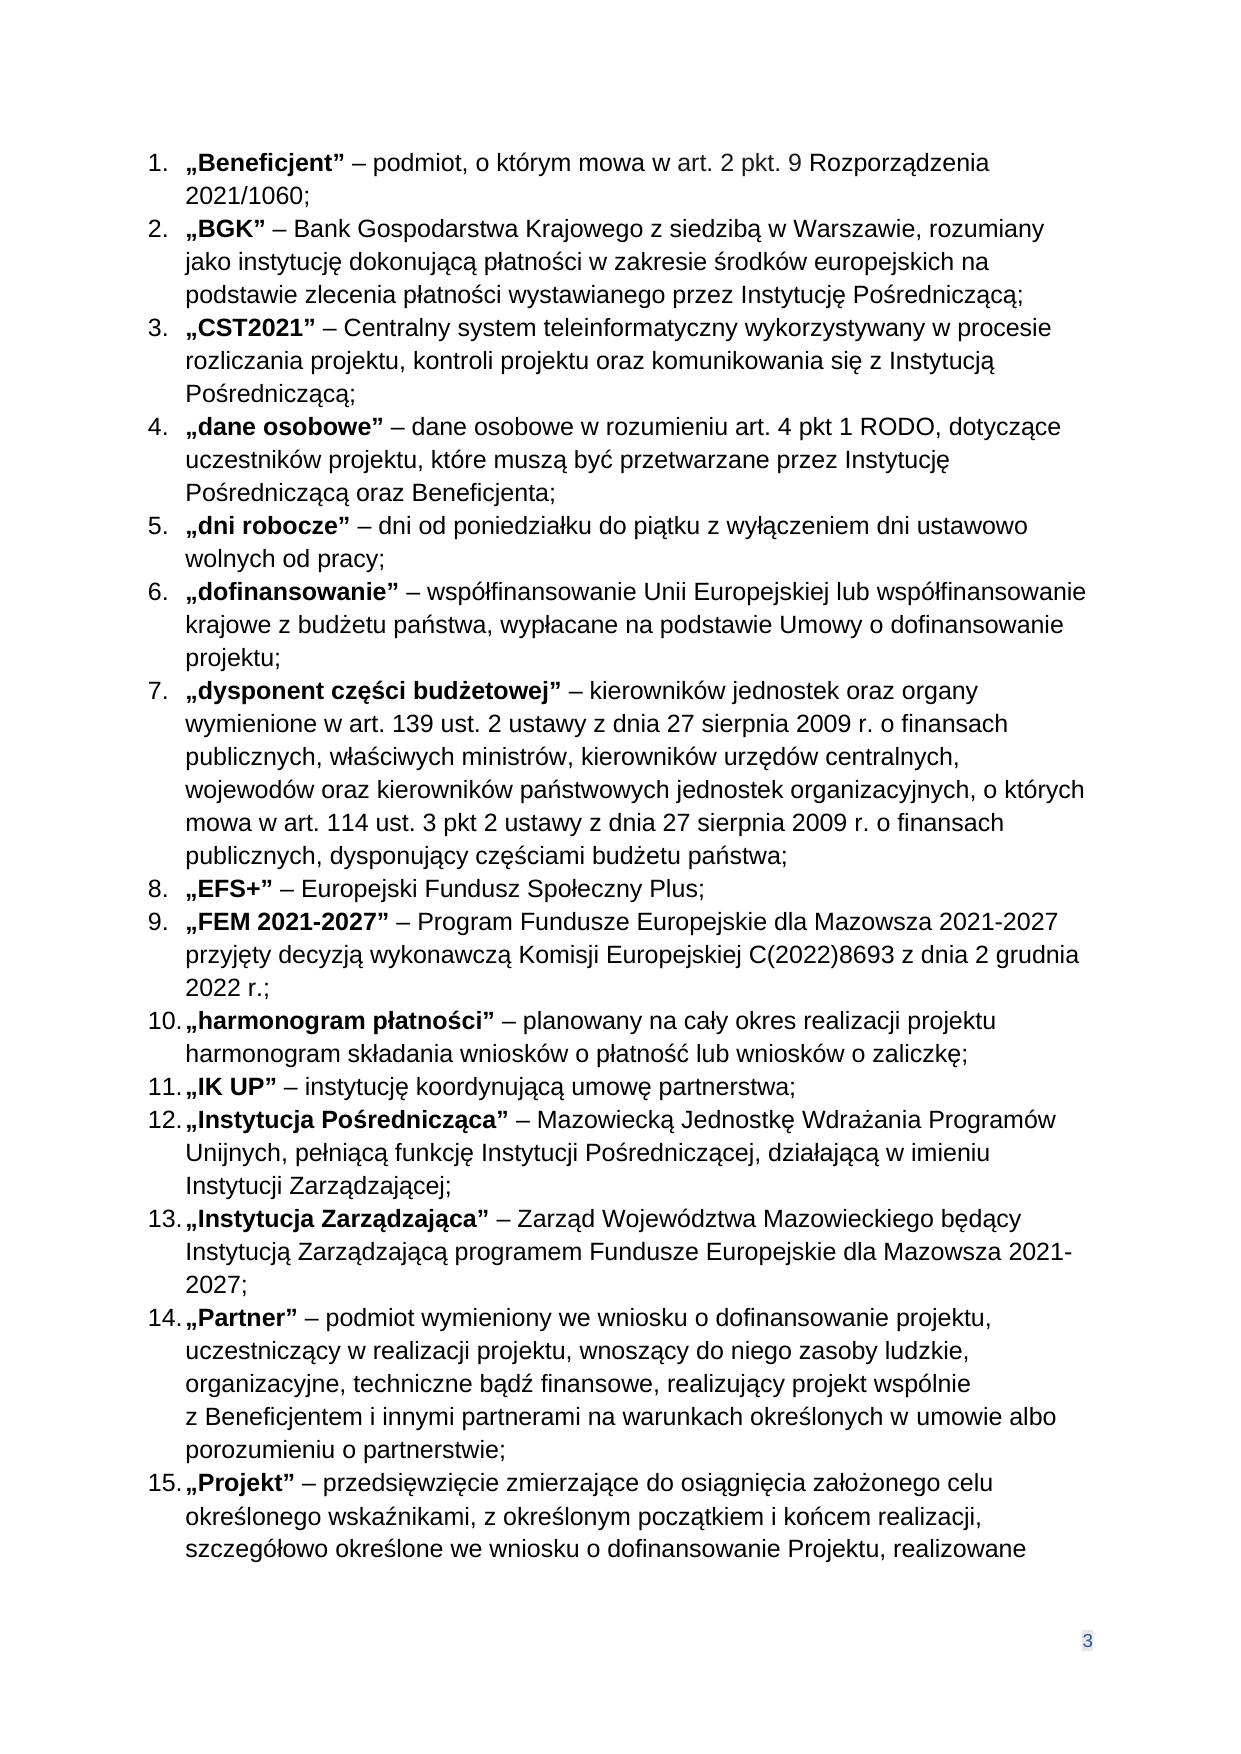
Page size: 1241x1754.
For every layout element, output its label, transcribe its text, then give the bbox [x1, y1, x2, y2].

list „CST2021” – Centralny system teleinformatyczny wykorzystywany w procesie rozliczania projektu, kontroli projektu oraz komunikowania się z Instytucją Pośredniczącą; [148, 313, 1093, 407]
list „IK UP” – instytucję koordynującą umowę partnerstwa; [148, 1072, 1093, 1101]
list „Partner” – podmiot wymieniony we wniosku o dofinansowanie projektu, uczestniczący w realizacji projektu, wnoszący do niego zasoby ludzkie, organizacyjne, techniczne bądź finansowe, realizujący projekt wspólnie z Beneficjentem i innymi partnerami na warunkach określonych w umowie albo porozumieniu o partnerstwie; [148, 1303, 1093, 1464]
list „Instytucja Pośrednicząca” – Mazowiecką Jednostkę Wdrażania Programów Unijnych, pełniącą funkcję Instytucji Pośredniczącej, działającą w imieniu Instytucji Zarządzającej; [148, 1105, 1093, 1200]
list „dni robocze” – dni od poniedziałku do piątku z wyłączeniem dni ustawowo wolnych od pracy; [148, 511, 1093, 573]
list „Beneficjent” – podmiot, o którym mowa w art. 2 pkt. 9 Rozporządzenia 2021/1060; [148, 148, 1093, 209]
list „dane osobowe” – dane osobowe w rozumieniu art. 4 pkt 1 RODO, dotyczące uczestników projektu, które muszą być przetwarzane przez Instytucję Pośredniczącą oraz Beneficjenta; [148, 412, 1093, 507]
list „dysponent części budżetowej” – kierowników jednostek oraz organy wymienione w art. 139 ust. 2 ustawy z dnia 27 sierpnia 2009 r. o finansach publicznych, właściwych ministrów, kierowników urzędów centralnych, wojewodów oraz kierowników państwowych jednostek organizacyjnych, o których mowa w art. 114 ust. 3 pkt 2 ustawy z dnia 27 sierpnia 2009 r. o finansach publicznych, dysponujący częściami budżetu państwa; [148, 676, 1093, 870]
list „harmonogram płatności” – planowany na cały okres realizacji projektu harmonogram składania wniosków o płatność lub wniosków o zaliczkę; [148, 1006, 1093, 1068]
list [148, 1468, 1093, 1563]
list „EFS+” – Europejski Fundusz Społeczny Plus; [148, 874, 1093, 903]
list „BGK” – Bank Gospodarstwa Krajowego z siedzibą w Warszawie, rozumiany jako instytucję dokonującą płatności w zakresie środków europejskich na podstawie zlecenia płatności wystawianego przez Instytucję Pośredniczącą; [148, 214, 1093, 308]
list „dofinansowanie” – współfinansowanie Unii Europejskiej lub współfinansowanie krajowe z budżetu państwa, wypłacane na podstawie Umowy o dofinansowanie projektu; [148, 577, 1093, 672]
list „FEM 2021-2027” – Program Fundusze Europejskie dla Mazowsza 2021-2027 przyjęty decyzją wykonawczą Komisji Europejskiej C(2022)8693 z dnia 2 grudnia 2022 r.; [148, 907, 1093, 1002]
list „Instytucja Zarządzająca” – Zarząd Województwa Mazowieckiego będący Instytucją Zarządzającą programem Fundusze Europejskie dla Mazowsza 2021-2027; [148, 1204, 1093, 1299]
